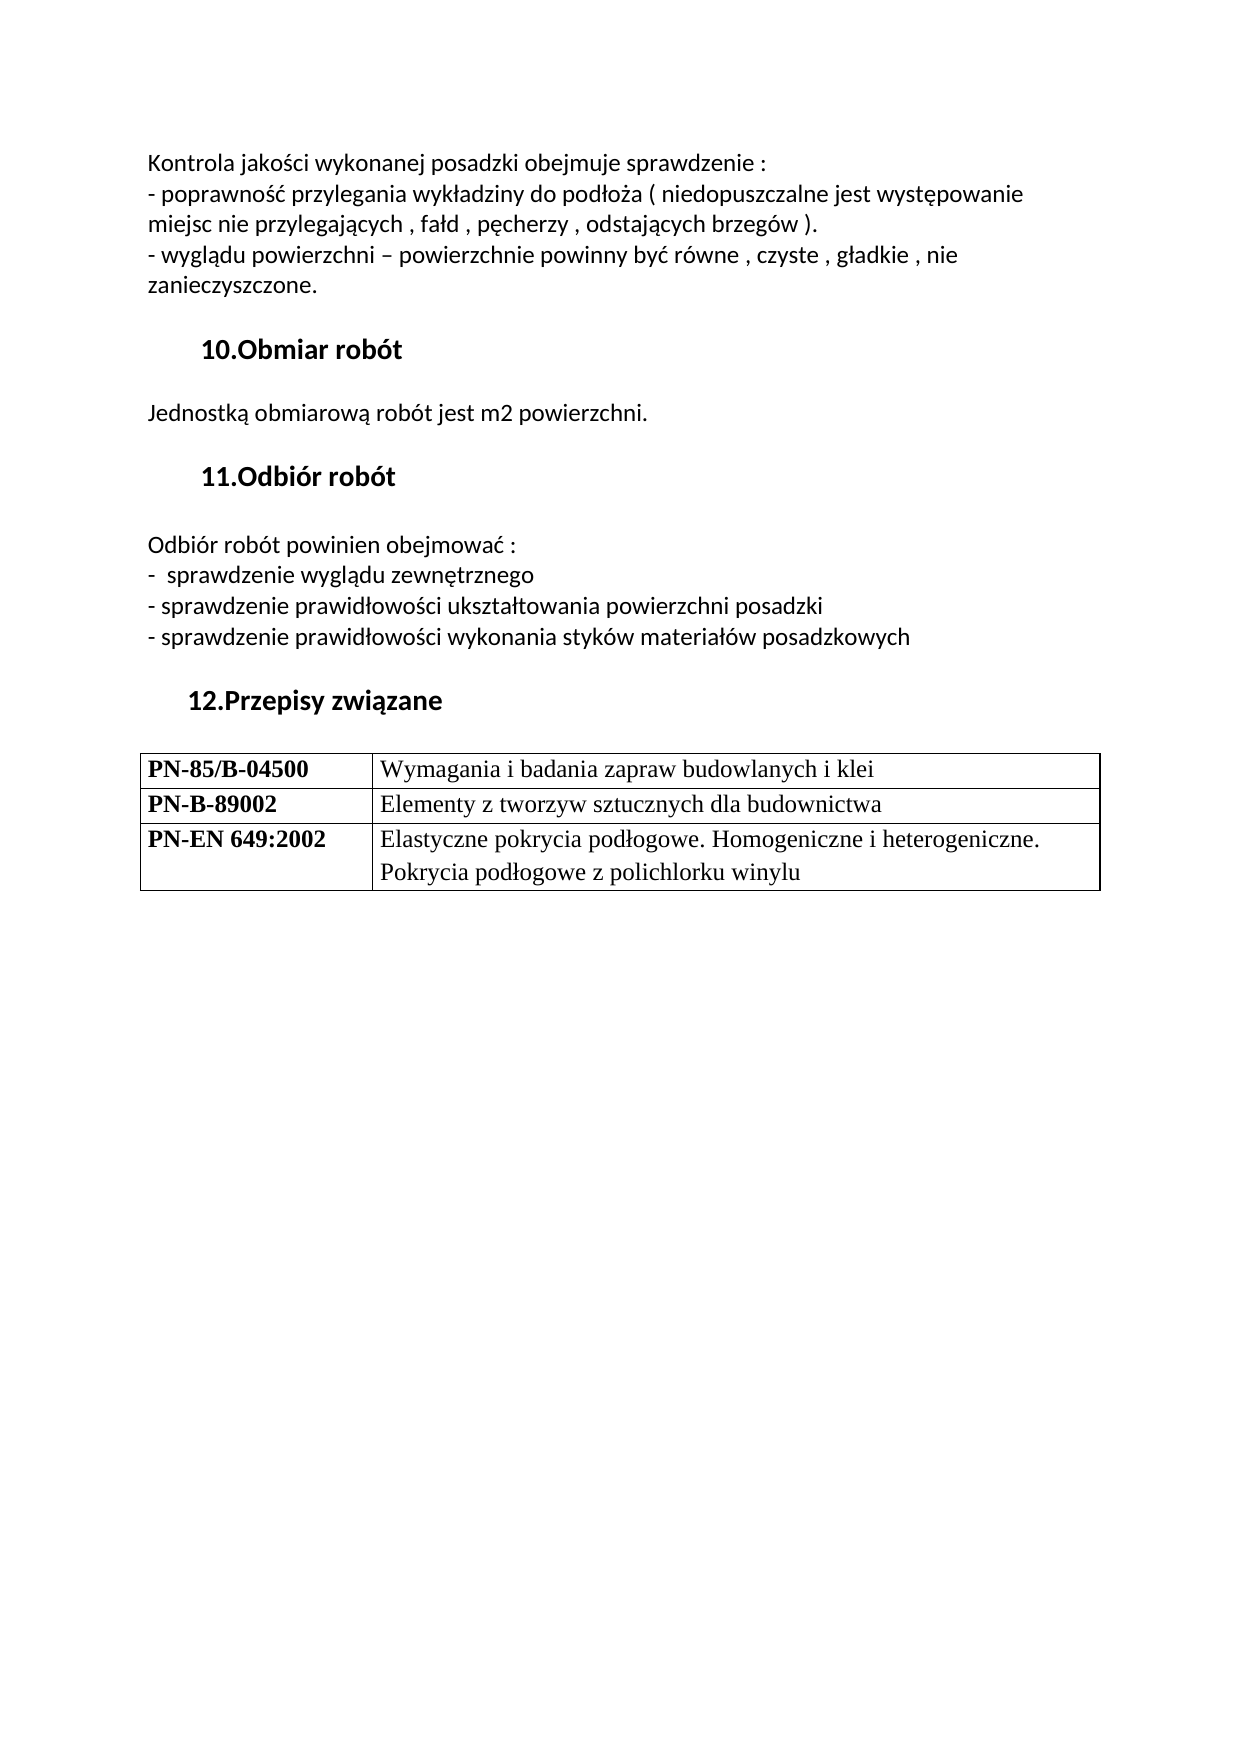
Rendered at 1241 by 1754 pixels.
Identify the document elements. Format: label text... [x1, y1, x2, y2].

text - poprawność przylegania wykładziny do podłoża ( niedopuszczalne jest występowanie miejsc nie przylegających , fałd , pęcherzy , odstających brzegów ). [148, 178, 1093, 239]
text 10.Obmiar robót [148, 331, 1093, 366]
table_cell PN-EN 649:2002 [141, 824, 372, 890]
table_cell Elementy z tworzyw sztucznych dla budownictwa [373, 789, 1099, 823]
text 11.Odbiór robót [148, 458, 1093, 493]
table_cell PN-B-89002 [141, 789, 372, 823]
text Odbiór robót powinien obejmować : [148, 529, 1093, 560]
text - sprawdzenie prawidłowości wykonania styków materiałów posadzkowych [148, 621, 1093, 651]
table_header Wymagania i badania zapraw budowlanych i klei [373, 754, 1099, 788]
text - wyglądu powierzchni – powierzchnie powinny być równe , czyste , gładkie , nie zanieczyszczone. [148, 239, 1093, 300]
text Jednostką obmiarową robót jest m2 powierzchni. [148, 397, 1093, 427]
text 12.Przepisy związane [148, 682, 1093, 717]
text Kontrola jakości wykonanej posadzki obejmuje sprawdzenie : [148, 148, 1093, 178]
table_cell Elastyczne pokrycia podłogowe. Homogeniczne i heterogeniczne. Pokrycia podłogowe z polichlorku winylu [373, 824, 1099, 890]
text - sprawdzenie wyglądu zewnętrznego [148, 560, 1093, 590]
text - sprawdzenie prawidłowości ukształtowania powierzchni posadzki [148, 590, 1093, 621]
table_header PN-85/B-04500 [141, 754, 372, 788]
